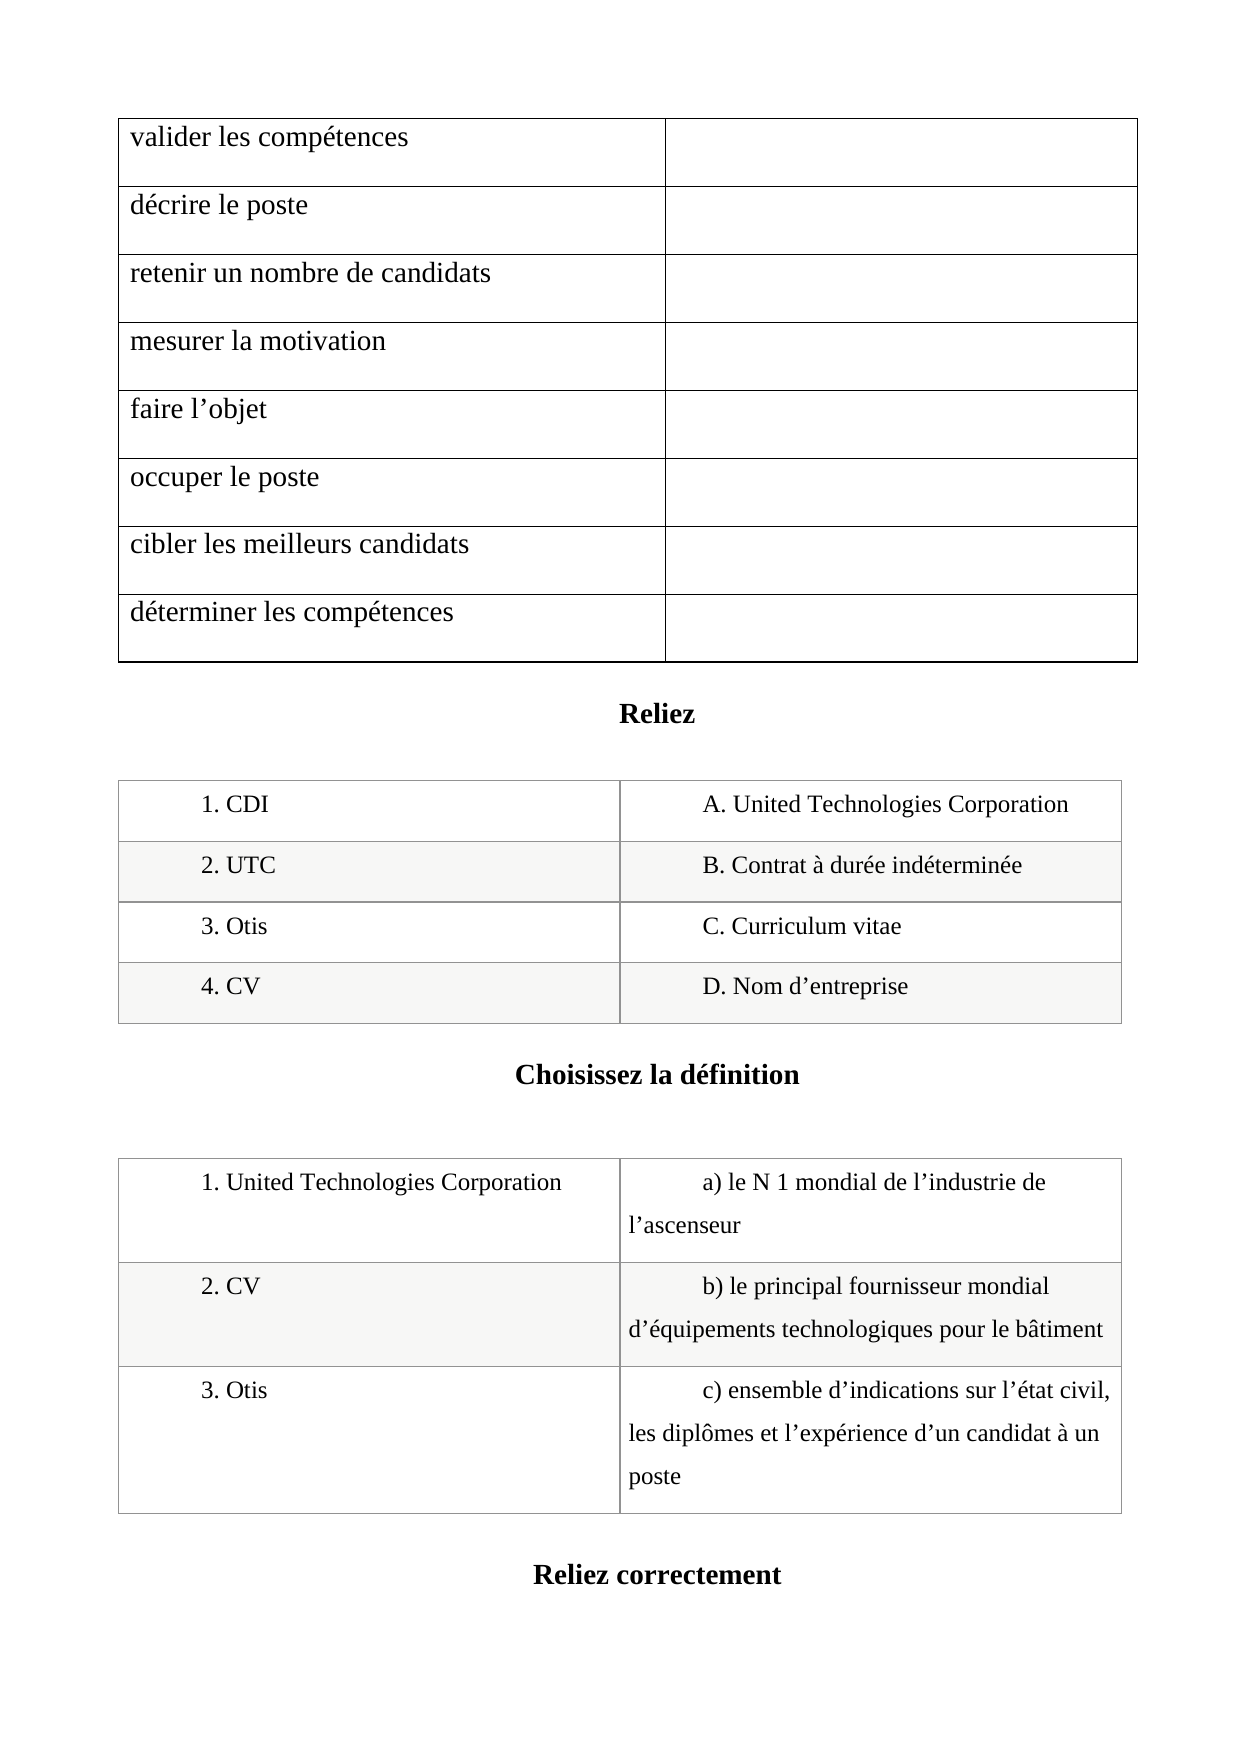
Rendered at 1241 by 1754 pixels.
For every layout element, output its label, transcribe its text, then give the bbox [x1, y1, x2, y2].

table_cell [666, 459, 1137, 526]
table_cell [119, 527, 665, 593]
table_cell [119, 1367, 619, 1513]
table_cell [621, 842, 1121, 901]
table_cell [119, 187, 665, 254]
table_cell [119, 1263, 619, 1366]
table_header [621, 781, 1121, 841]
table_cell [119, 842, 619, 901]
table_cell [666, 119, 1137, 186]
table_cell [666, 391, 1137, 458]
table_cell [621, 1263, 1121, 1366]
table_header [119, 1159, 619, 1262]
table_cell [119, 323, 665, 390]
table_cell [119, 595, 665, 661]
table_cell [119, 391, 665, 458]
text Reliez correctement [118, 1557, 1122, 1591]
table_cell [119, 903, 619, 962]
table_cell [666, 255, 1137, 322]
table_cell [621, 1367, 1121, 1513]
text Reliez [118, 696, 1122, 729]
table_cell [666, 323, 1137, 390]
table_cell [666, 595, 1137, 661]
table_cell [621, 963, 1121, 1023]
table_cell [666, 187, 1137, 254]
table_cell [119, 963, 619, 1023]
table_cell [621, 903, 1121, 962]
text Choisissez la définition [118, 1057, 1122, 1091]
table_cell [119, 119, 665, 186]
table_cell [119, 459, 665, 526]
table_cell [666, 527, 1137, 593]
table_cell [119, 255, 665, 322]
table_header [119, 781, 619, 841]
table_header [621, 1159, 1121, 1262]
